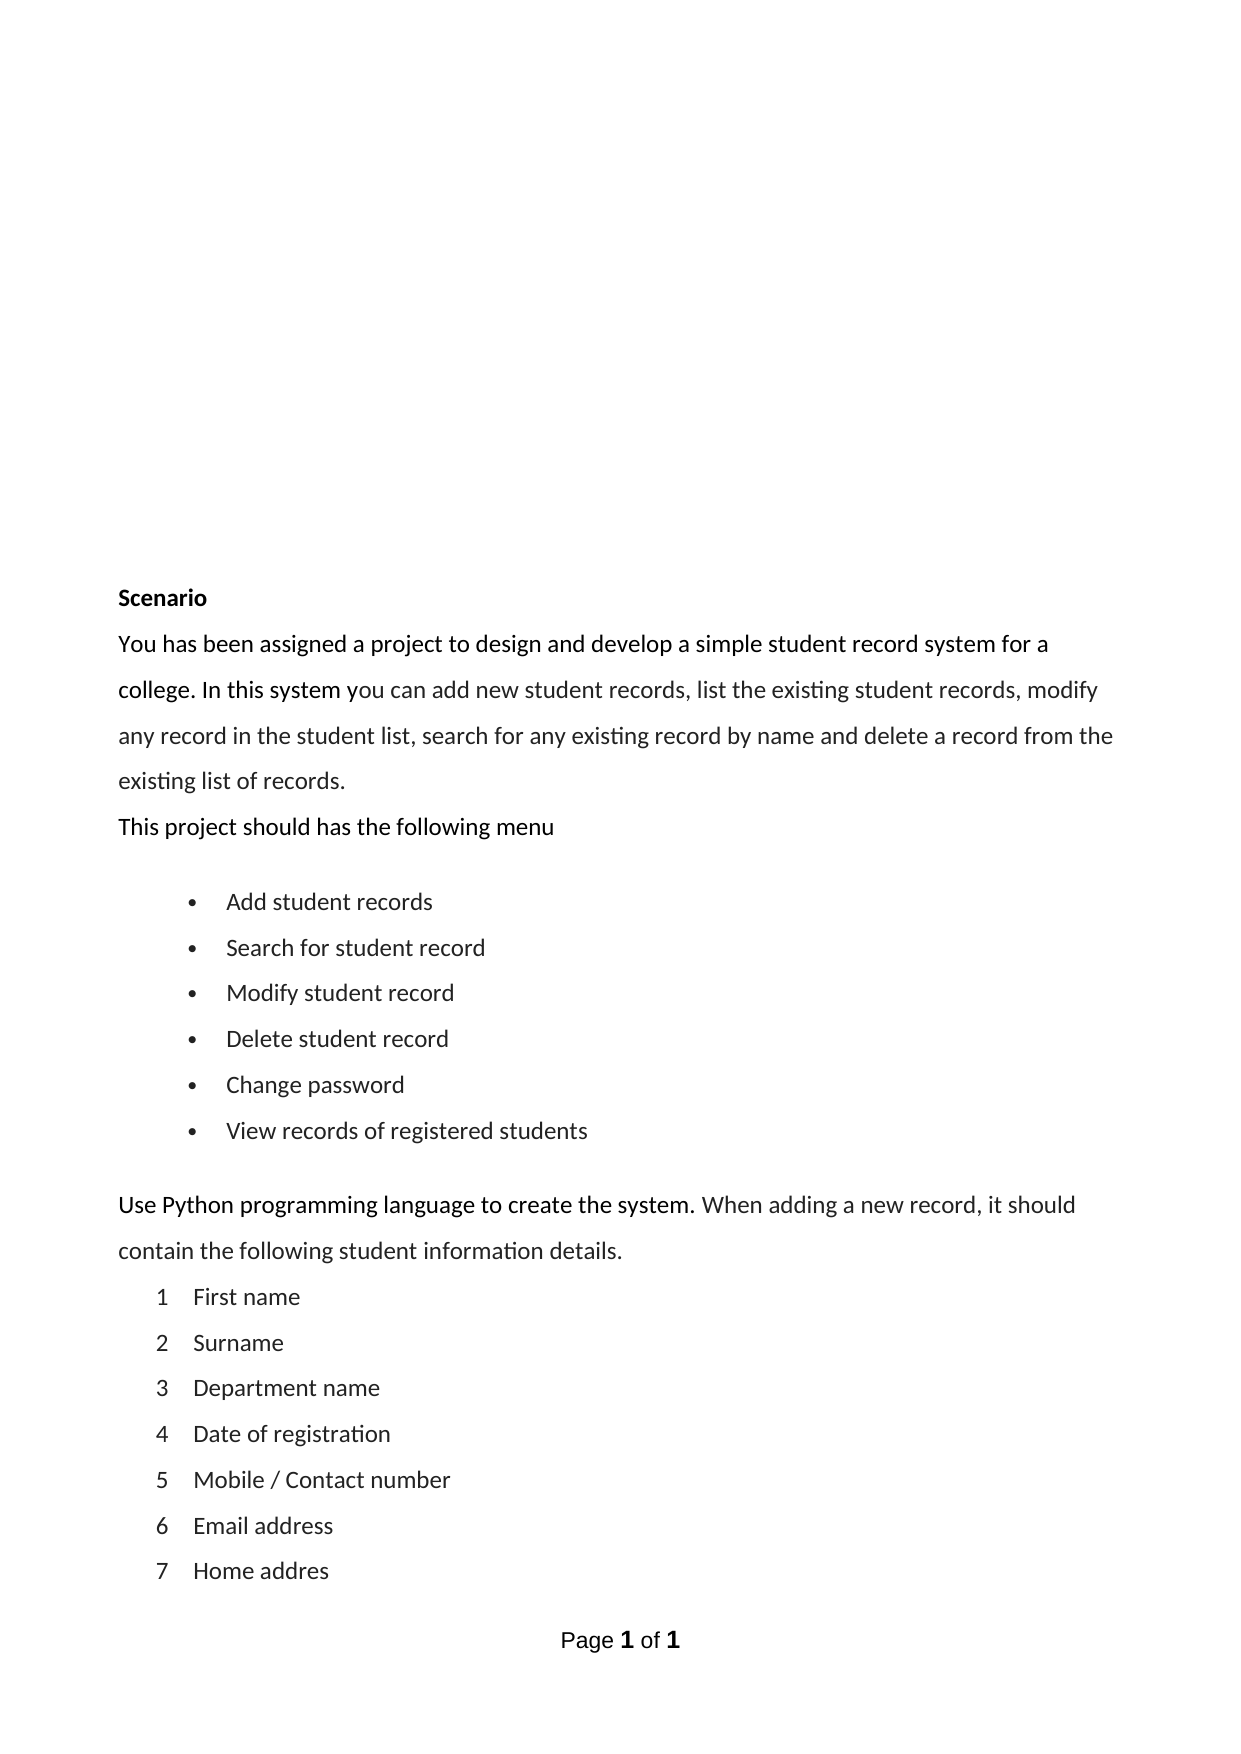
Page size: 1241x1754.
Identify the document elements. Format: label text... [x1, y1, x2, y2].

list Department name [156, 1373, 1122, 1403]
list Surname [156, 1327, 1122, 1357]
list Mobile / Contact number [156, 1464, 1122, 1494]
text You has been assigned a project to design and develop a simple student record system for a college. In this system you can add new student records, list the existing student records, modify any record in the student list, search for any existing record by name and delete a record from the existing list of records. [118, 628, 1122, 796]
list Add student records [188, 886, 1122, 917]
list Change password [188, 1069, 1122, 1099]
list Modify student record [188, 978, 1122, 1008]
text Use Python programming language to create the system. When adding a new record, it should contain the following student information details. [118, 1190, 1122, 1266]
list Date of registration [156, 1418, 1122, 1449]
text Scenario [118, 583, 1122, 613]
list First name [156, 1281, 1122, 1312]
list Home addres [156, 1556, 1122, 1586]
list View records of registered students [188, 1115, 1122, 1145]
list Delete student record [188, 1023, 1122, 1054]
text This project should has the following menu [118, 811, 1122, 842]
list Search for student record [188, 932, 1122, 962]
list Email address [156, 1510, 1122, 1540]
